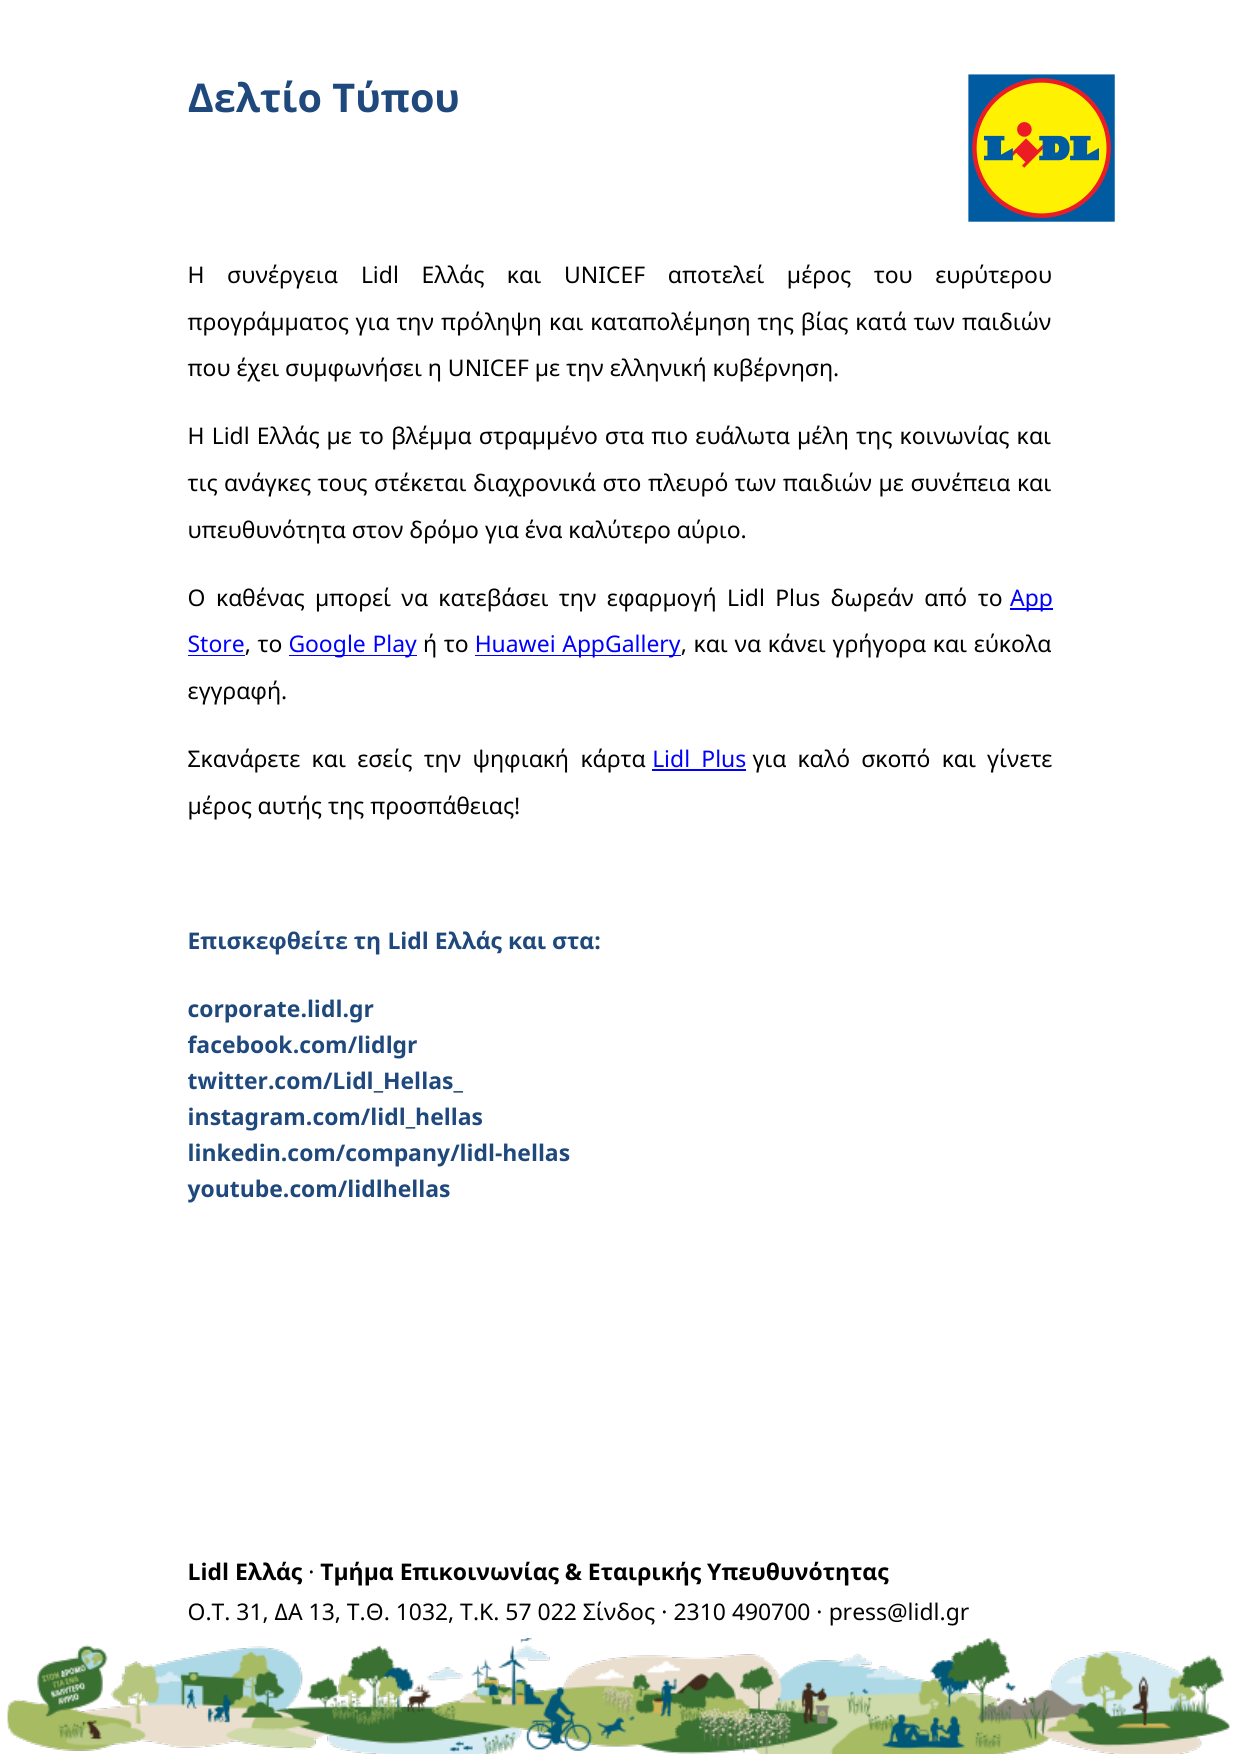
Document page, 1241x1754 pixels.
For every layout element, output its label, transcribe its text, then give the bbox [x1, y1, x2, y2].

text youtube.com/lidlhellas [187, 1173, 1053, 1204]
picture [967, 73, 1116, 223]
text Επισκεφθείτε τη Lidl Ελλάς και στα: [187, 925, 1053, 956]
text linkedin.com/company/lidl-hellas [187, 1137, 1053, 1168]
text Σκανάρετε και εσείς την ψηφιακή κάρτα Lidl Plus για καλό σκοπό και γίνετε μέρος αυτής της προσπάθειας! [187, 743, 1053, 821]
text Ο καθένας μπορεί να κατεβάσει την εφαρμογή Lidl Plus δωρεάν από το App Store, το Google Play ή το Huawei AppGallery, και να κάνει γρήγορα και εύκολα εγγραφή. [187, 581, 1053, 706]
text corporate.lidl.gr [187, 993, 1053, 1024]
picture [6, 1638, 1233, 1754]
text instagram.com/lidl_hellas [187, 1101, 1053, 1132]
text twitter.com/Lidl_Hellas_ [187, 1065, 1053, 1096]
text Η Lidl Ελλάς με το βλέμμα στραμμένο στα πιο ευάλωτα μέλη της κοινωνίας και τις ανάγκες τους στέκεται διαχρονικά στο πλευρό των παιδιών με συνέπεια και υπευθυνότητα στον δρόμο για ένα καλύτερο αύριο. [187, 420, 1053, 545]
text H συνέργεια Lidl Ελλάς και UNICEF αποτελεί μέρος του ευρύτερου προγράμματος για την πρόληψη και καταπολέμηση της βίας κατά των παιδιών που έχει συμφωνήσει η UNICEF με την ελληνική κυβέρνηση. [187, 258, 1053, 383]
text facebook.com/lidlgr [187, 1029, 1053, 1060]
